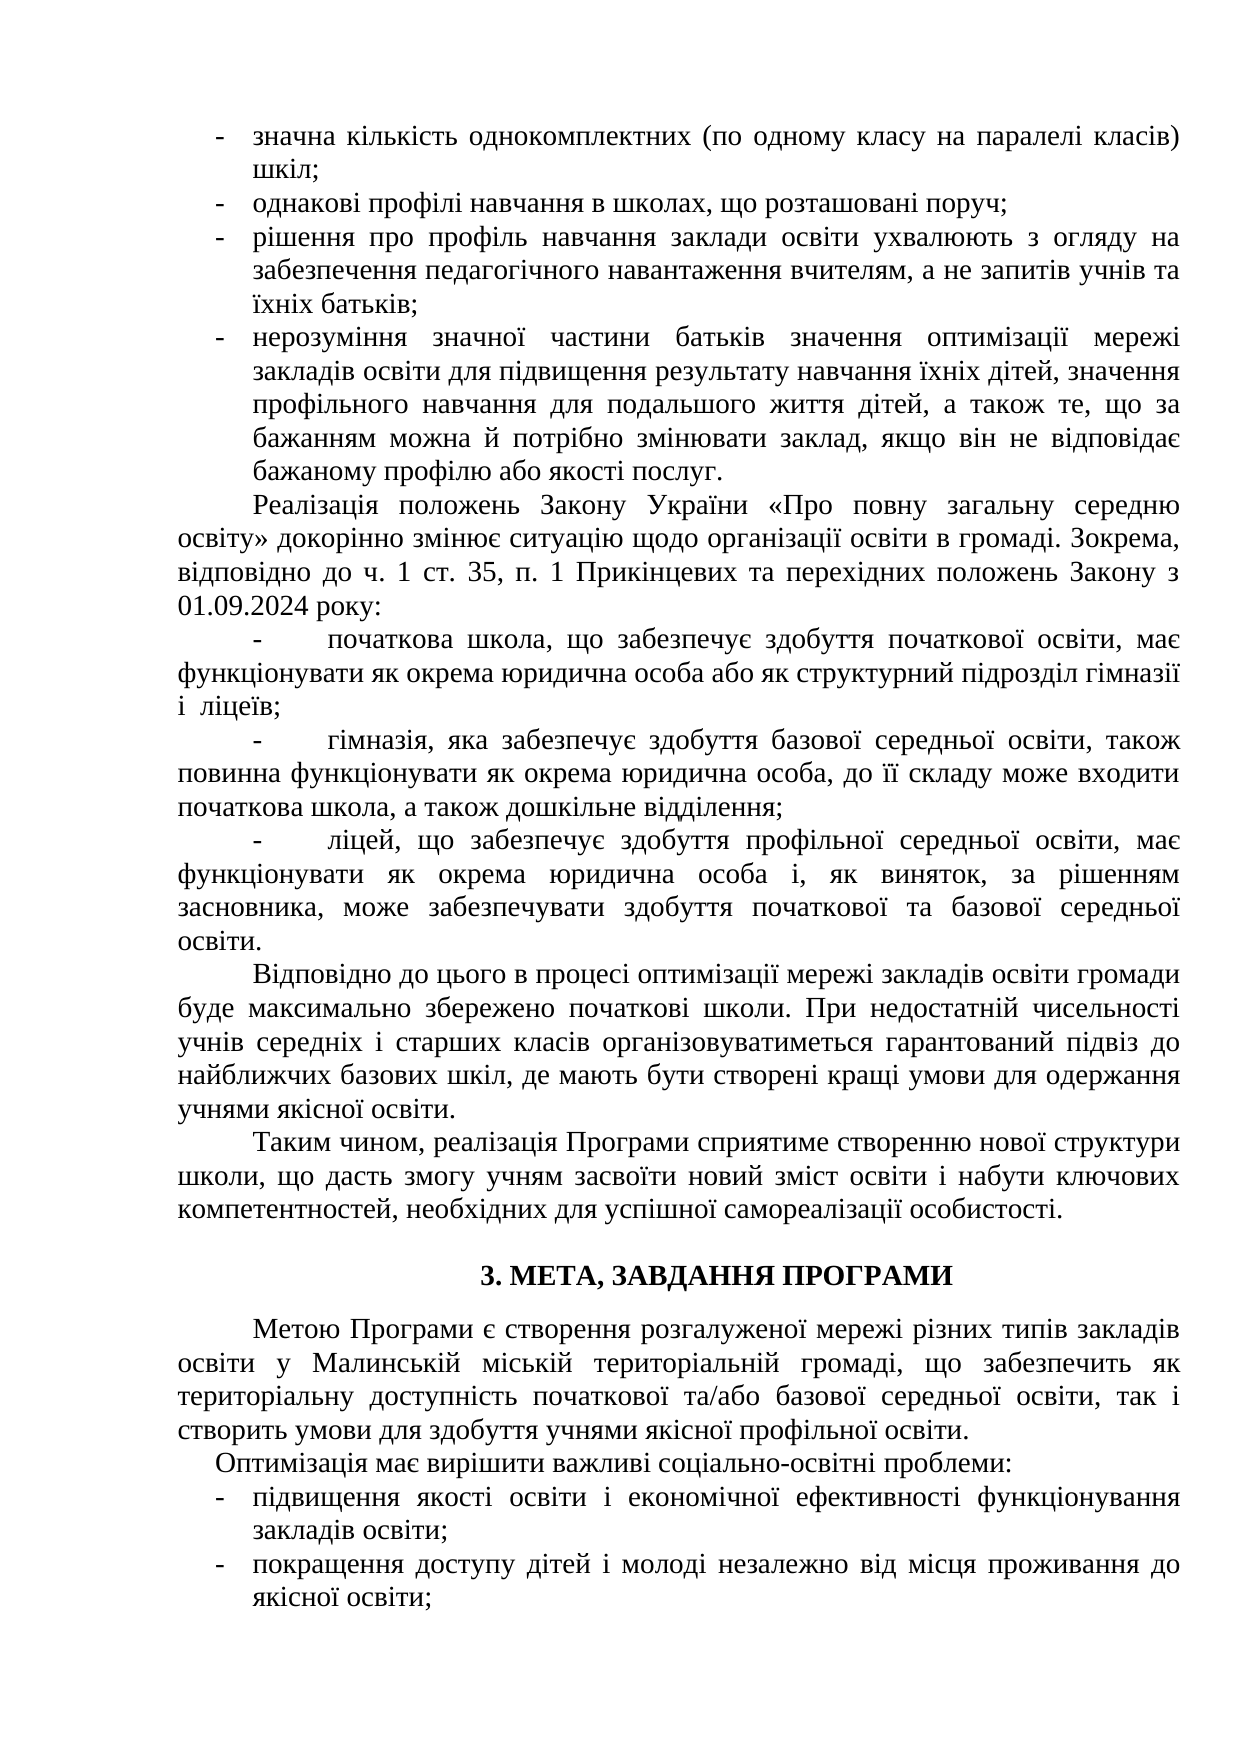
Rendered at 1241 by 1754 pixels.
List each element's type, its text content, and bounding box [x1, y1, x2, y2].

text Оптимізація має вирішити важливі соціально-освітні проблеми: [215, 1445, 1181, 1479]
text Метою Програми є створення розгалуженої мережі різних типів закладів освіти у Малинській міській територіальній громаді, що забезпечить як територіальну доступність початкової та/або базової середньої освіти, так і створить умови для здобуття учнями якісної профільної освіти. [177, 1311, 1181, 1445]
list підвищення якості освіти і економічної ефективності функціонування закладів освіти; [215, 1479, 1181, 1546]
list нерозуміння значної частини батьків значення оптимізації мережі закладів освіти для підвищення результату навчання їхніх дітей, значення профільного навчання для подальшого життя дітей, а також те, що за бажанням можна й потрібно змінювати заклад, якщо він не відповідає бажаному профілю або якості послуг. [215, 319, 1181, 487]
list початкова школа, що забезпечує здобуття початкової освіти, має функціонувати як окрема юридична особа або як структурний підрозділ гімназії і ліцеїв; [177, 621, 1181, 722]
text Таким чином, реалізація Програми сприятиме створенню нової структури школи, що дасть змогу учням засвоїти новий зміст освіти і набути ключових компетентностей, необхідних для успішної самореалізації особистості. [177, 1124, 1181, 1225]
text Відповідно до цього в процесі оптимізації мережі закладів освіти громади буде максимально збережено початкові школи. При недостатній чисельності учнів середніх і старших класів організовуватиметься гарантований підвіз до найближчих базових шкіл, де мають бути створені кращі умови для одержання учнями якісної освіти. [177, 957, 1181, 1124]
text 3. МЕТА, ЗАВДАННЯ ПРОГРАМИ [177, 1258, 1181, 1292]
text Реалізація положень Закону України «Про повну загальну середню освіту» докорінно змінює ситуацію щодо організації освіти в громаді. Зокрема, відповідно до ч. 1 ст. 35, п. 1 Прикінцевих та перехідних положень Закону з 01.09.2024 року: [177, 487, 1181, 621]
list гімназія, яка забезпечує здобуття базової середньої освіти, також повинна функціонувати як окрема юридична особа, до її складу може входити початкова школа, а також дошкільне відділення; [177, 722, 1181, 822]
list однакові профілі навчання в школах, що розташовані поруч; [215, 185, 1181, 219]
list ліцей, що забезпечує здобуття профільної середньої освіти, має функціонувати як окрема юридична особа і, як виняток, за рішенням засновника, може забезпечувати здобуття початкової та базової середньої освіти. [177, 822, 1181, 957]
list покращення доступу дітей і молоді незалежно від місця проживання до якісної освіти; [215, 1546, 1181, 1613]
list значна кількість однокомплектних (по одному класу на паралелі класів) шкіл; [215, 118, 1181, 185]
list рішення про профіль навчання заклади освіти ухвалюють з огляду на забезпечення педагогічного навантаження вчителям, а не запитів учнів та їхніх батьків; [215, 219, 1181, 319]
